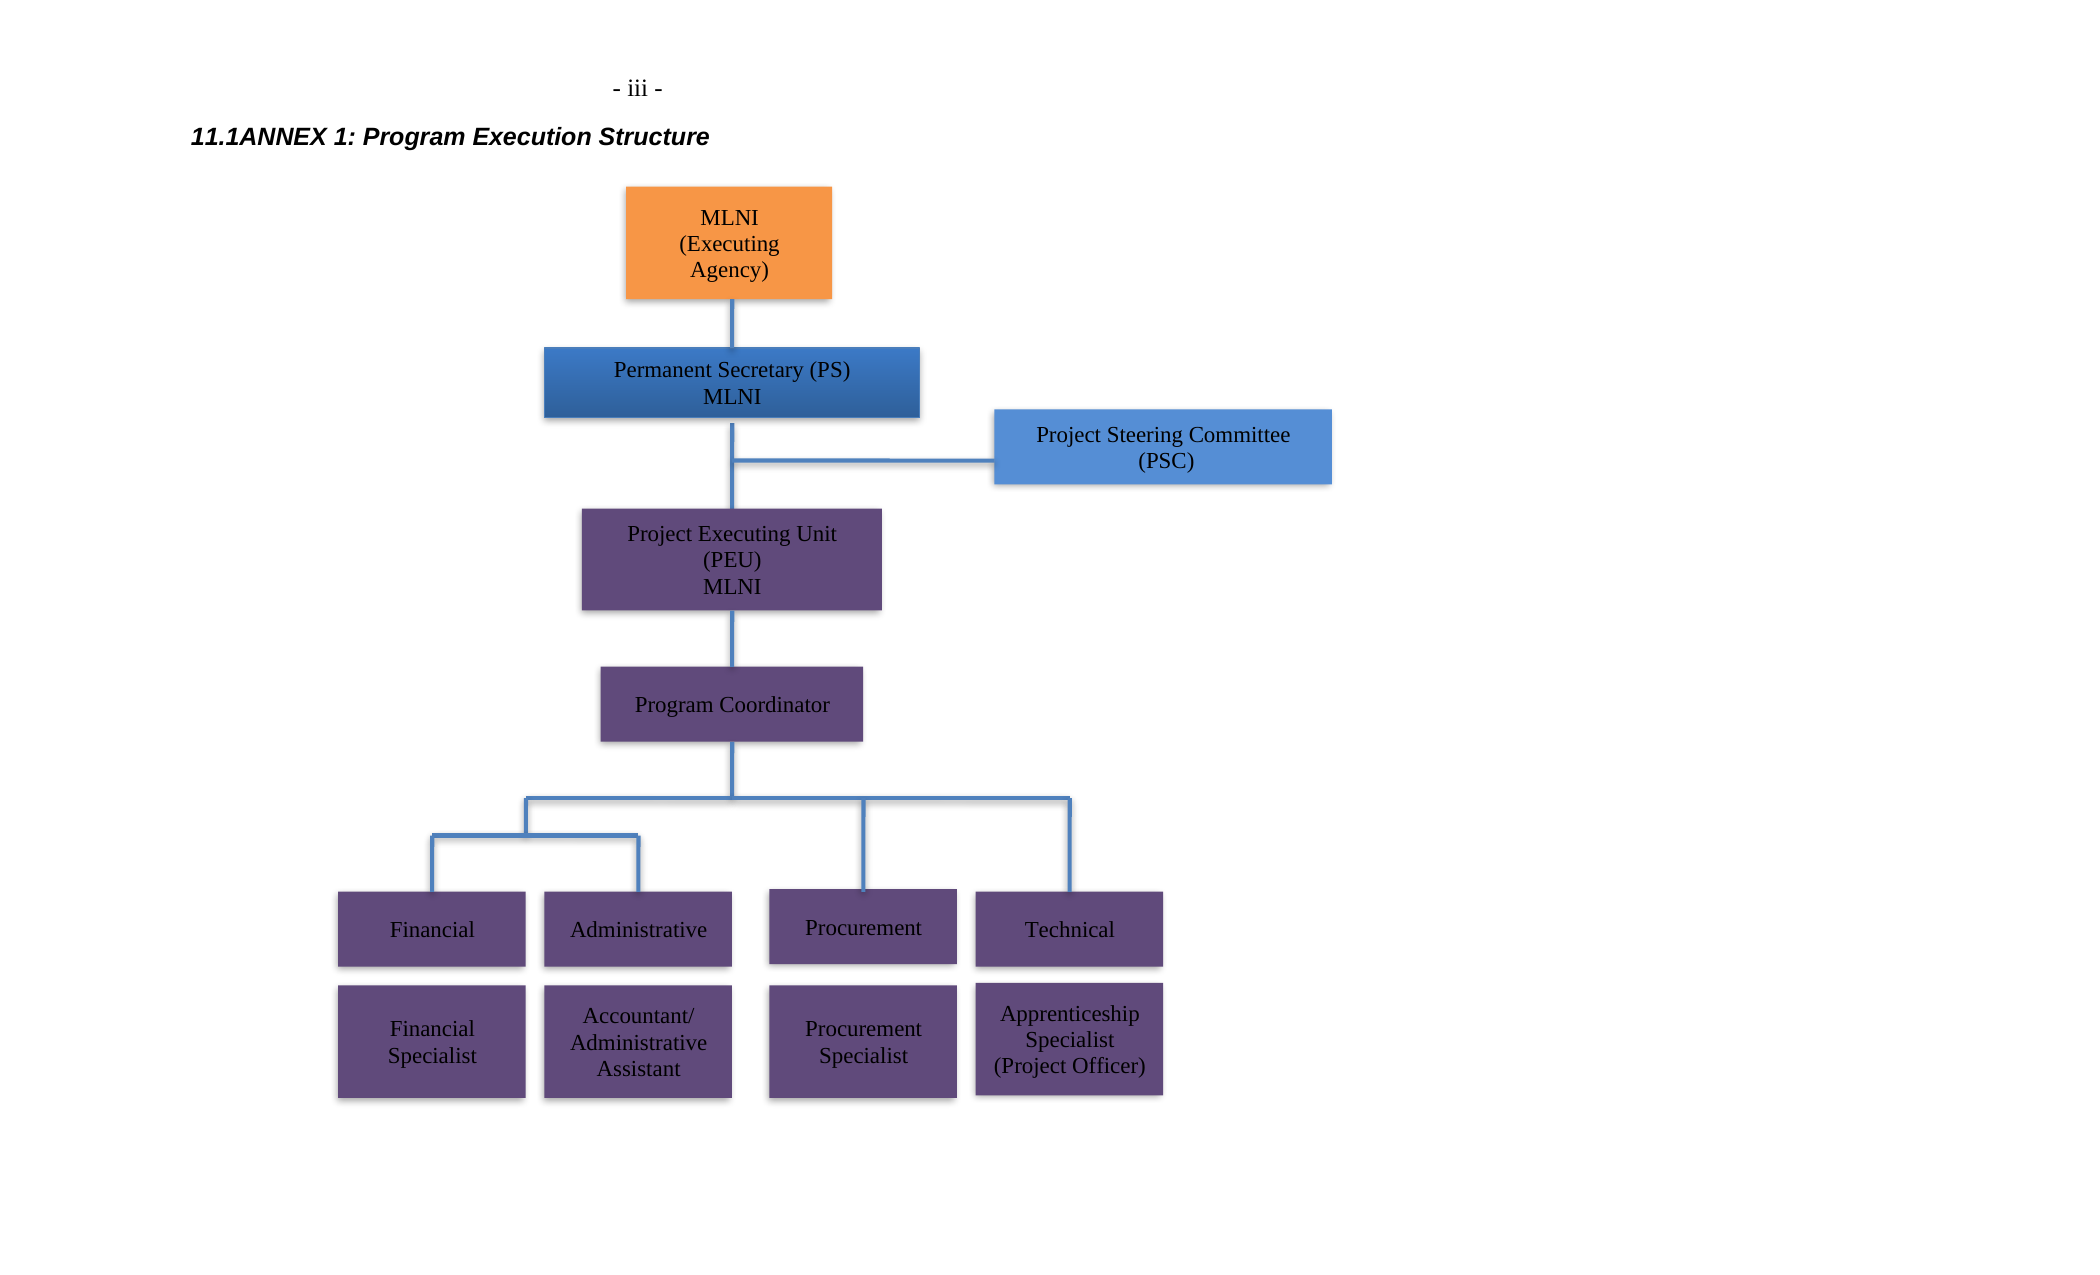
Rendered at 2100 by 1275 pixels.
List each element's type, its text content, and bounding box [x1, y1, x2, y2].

subtitle 11.1ANNEX 1: Program Execution Structure [191, 122, 2055, 151]
